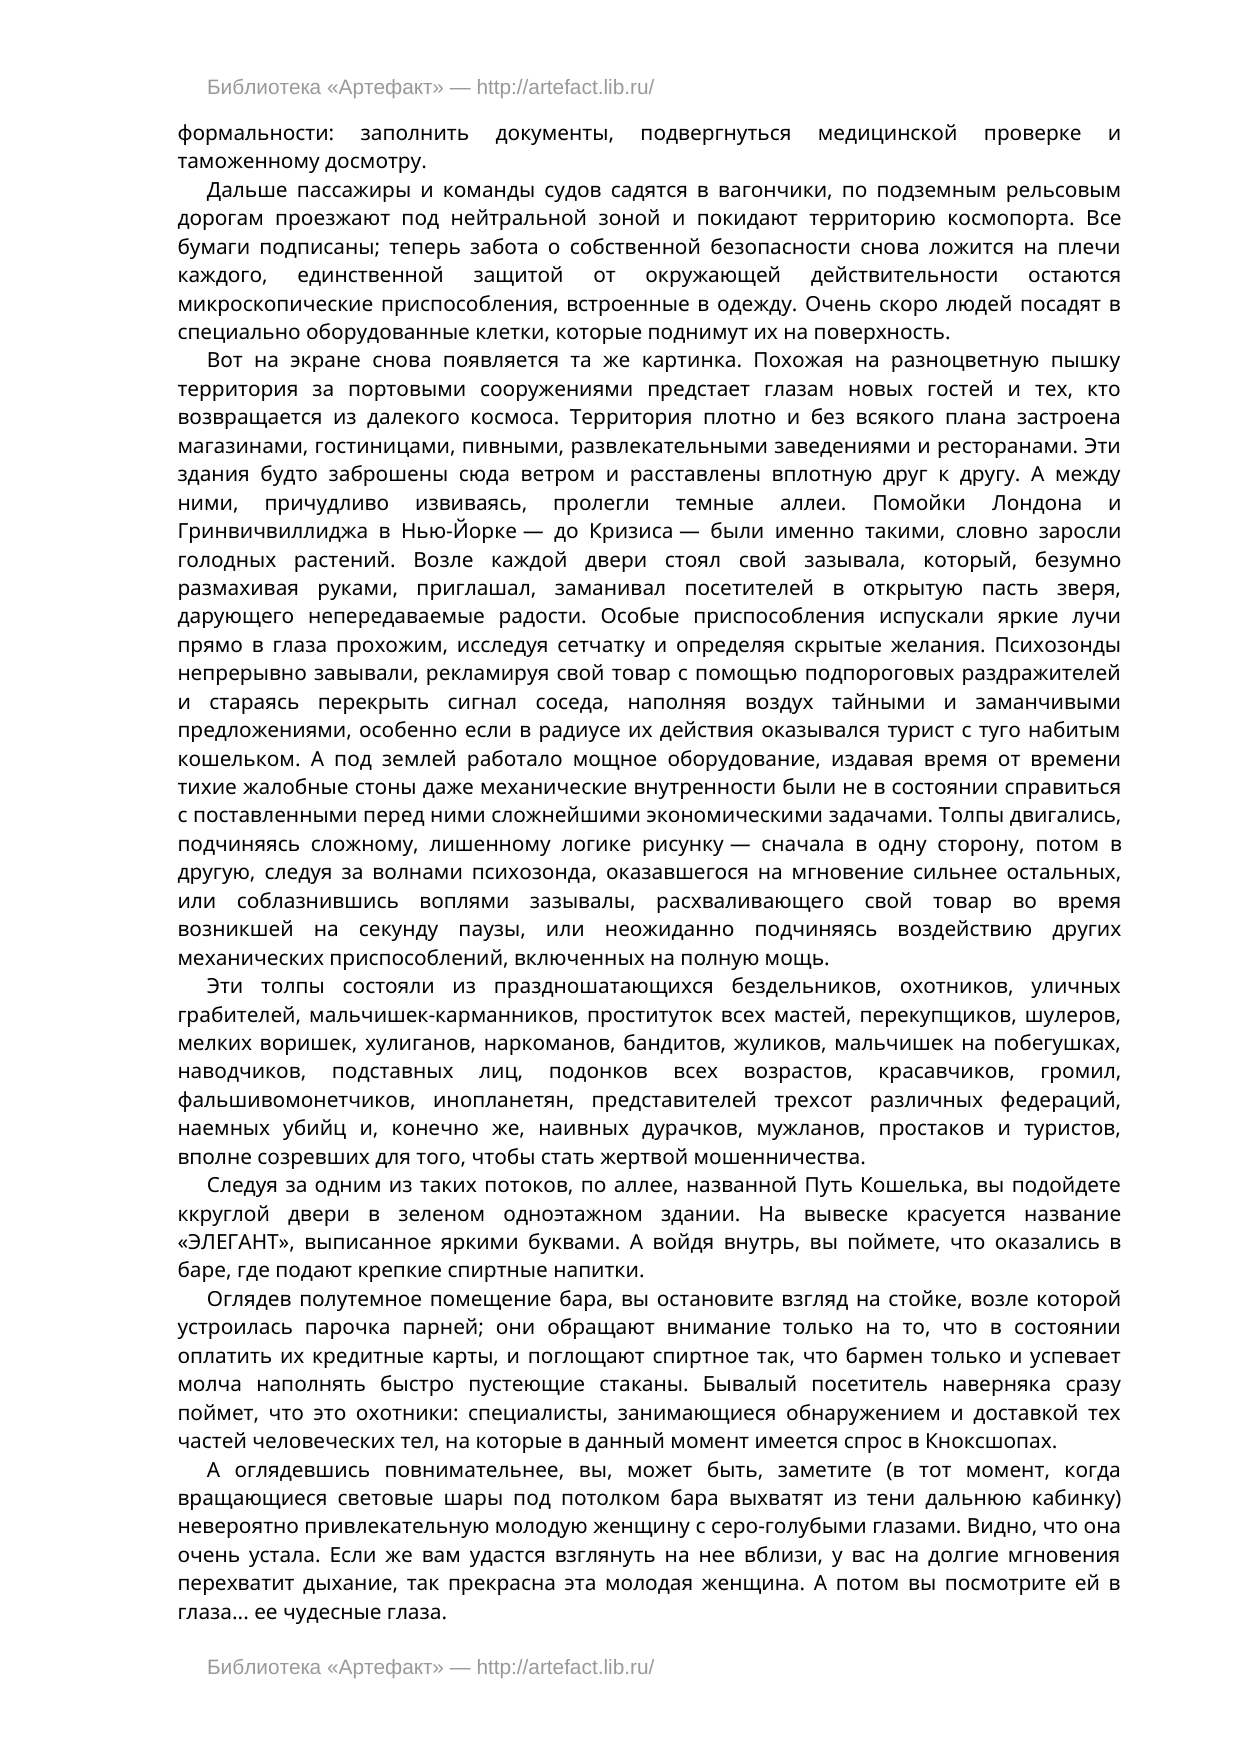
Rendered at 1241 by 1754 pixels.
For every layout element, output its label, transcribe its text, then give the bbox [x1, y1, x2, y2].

text А оглядевшись повнимательнее, вы, может быть, заметите (в тот момент, когда вращающиеся световые шары под потолком бара выхватят из тени дальнюю кабинку) невероятно привлекательную молодую женщину с серо-голубыми глазами. Видно, что она очень устала. Если же вам удастся взглянуть на нее вблизи, у вас на долгие мгновения перехватит дыхание, так прекрасна эта молодая женщина. А потом вы посмотрите ей в глаза... ее чудесные глаза. [177, 1455, 1122, 1625]
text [177, 118, 1122, 175]
text Эти толпы состояли из праздношатающихся бездельников, охотников, уличных грабителей, мальчишек-карманников, проституток всех мастей, перекупщиков, шулеров, мелких воришек, хулиганов, наркоманов, бандитов, жуликов, мальчишек на побегушках, наводчиков, подставных лиц, подонков всех возрастов, красавчиков, громил, фальшивомонетчиков, инопланетян, представителей трехсот различных федераций, наемных убийц и, конечно же, наивных дурачков, мужланов, простаков и туристов, вполне созревших для того, чтобы стать жертвой мошенничества. [177, 971, 1122, 1170]
text Оглядев полутемное помещение бара, вы остановите взгляд на стойке, возле которой устроилась парочка парней; они обращают внимание только на то, что в состоянии оплатить их кредитные карты, и поглощают спиртное так, что бармен только и успевает молча наполнять быстро пустеющие стаканы. Бывалый посетитель наверняка сразу поймет, что это охотники: специалисты, занимающиеся обнаружением и доставкой тех частей человеческих тел, на которые в данный момент имеется спрос в Кноксшопах. [177, 1284, 1122, 1455]
text Следуя за одним из таких потоков, по аллее, названной Путь Кошелька, вы подойдете ккруглой двери в зеленом одноэтажном здании. На вывеске красуется название «ЭЛЕГАНТ», выписанное яркими буквами. А войдя внутрь, вы поймете, что оказались в баре, где подают крепкие спиртные напитки. [177, 1170, 1122, 1284]
text Вот на экране снова появляется та же картинка. Похожая на разноцветную пышку территория за портовыми сооружениями предстает глазам новых гостей и тех, кто возвращается из далекого космоса. Территория плотно и без всякого плана застроена магазинами, гостиницами, пивными, развлекательными заведениями и ресторанами. Эти здания будто заброшены сюда ветром и расставлены вплотную друг к другу. А между ними, причудливо извиваясь, пролегли темные аллеи. Помойки Лондона и Гринвичвиллиджа в Нью-Йорке — до Кризиса — были именно такими, словно заросли голодных растений. Возле каждой двери стоял свой зазывала, который, безумно размахивая руками, приглашал, заманивал посетителей в открытую пасть зверя, дарующего непередаваемые радости. Особые приспособления испускали яркие лучи прямо в глаза прохожим, исследуя сетчатку и определяя скрытые желания. Психозонды непрерывно завывали, рекламируя свой товар с помощью подпороговых раздражителей и стараясь перекрыть сигнал соседа, наполняя воздух тайными и заманчивыми предложениями, особенно если в радиусе их действия оказывался турист с туго набитым кошельком. А под землей работало мощное оборудование, издавая время от времени тихие жалобные стоны даже механические внутренности были не в состоянии справиться с поставленными перед ними сложнейшими экономическими задачами. Толпы двигались, подчиняясь сложному, лишенному логике рисунку — сначала в одну сторону, потом в другую, следуя за волнами психозонда, оказавшегося на мгновение сильнее остальных, или соблазнившись воплями зазывалы, расхваливающего свой товар во время возникшей на секунду паузы, или неожиданно подчиняясь воздействию других механических приспособлений, включенных на полную мощь. [177, 346, 1122, 971]
text Дальше пассажиры и команды судов садятся в вагончики, по подземным рельсовым дорогам проезжают под нейтральной зоной и покидают территорию космопорта. Все бумаги подписаны; теперь забота о собственной безопасности снова ложится на плечи каждого, единственной защитой от окружающей действительности остаются микроскопические приспособления, встроенные в одежду. Очень скоро людей посадят в специально оборудованные клетки, которые поднимут их на поверхность. [177, 175, 1122, 346]
